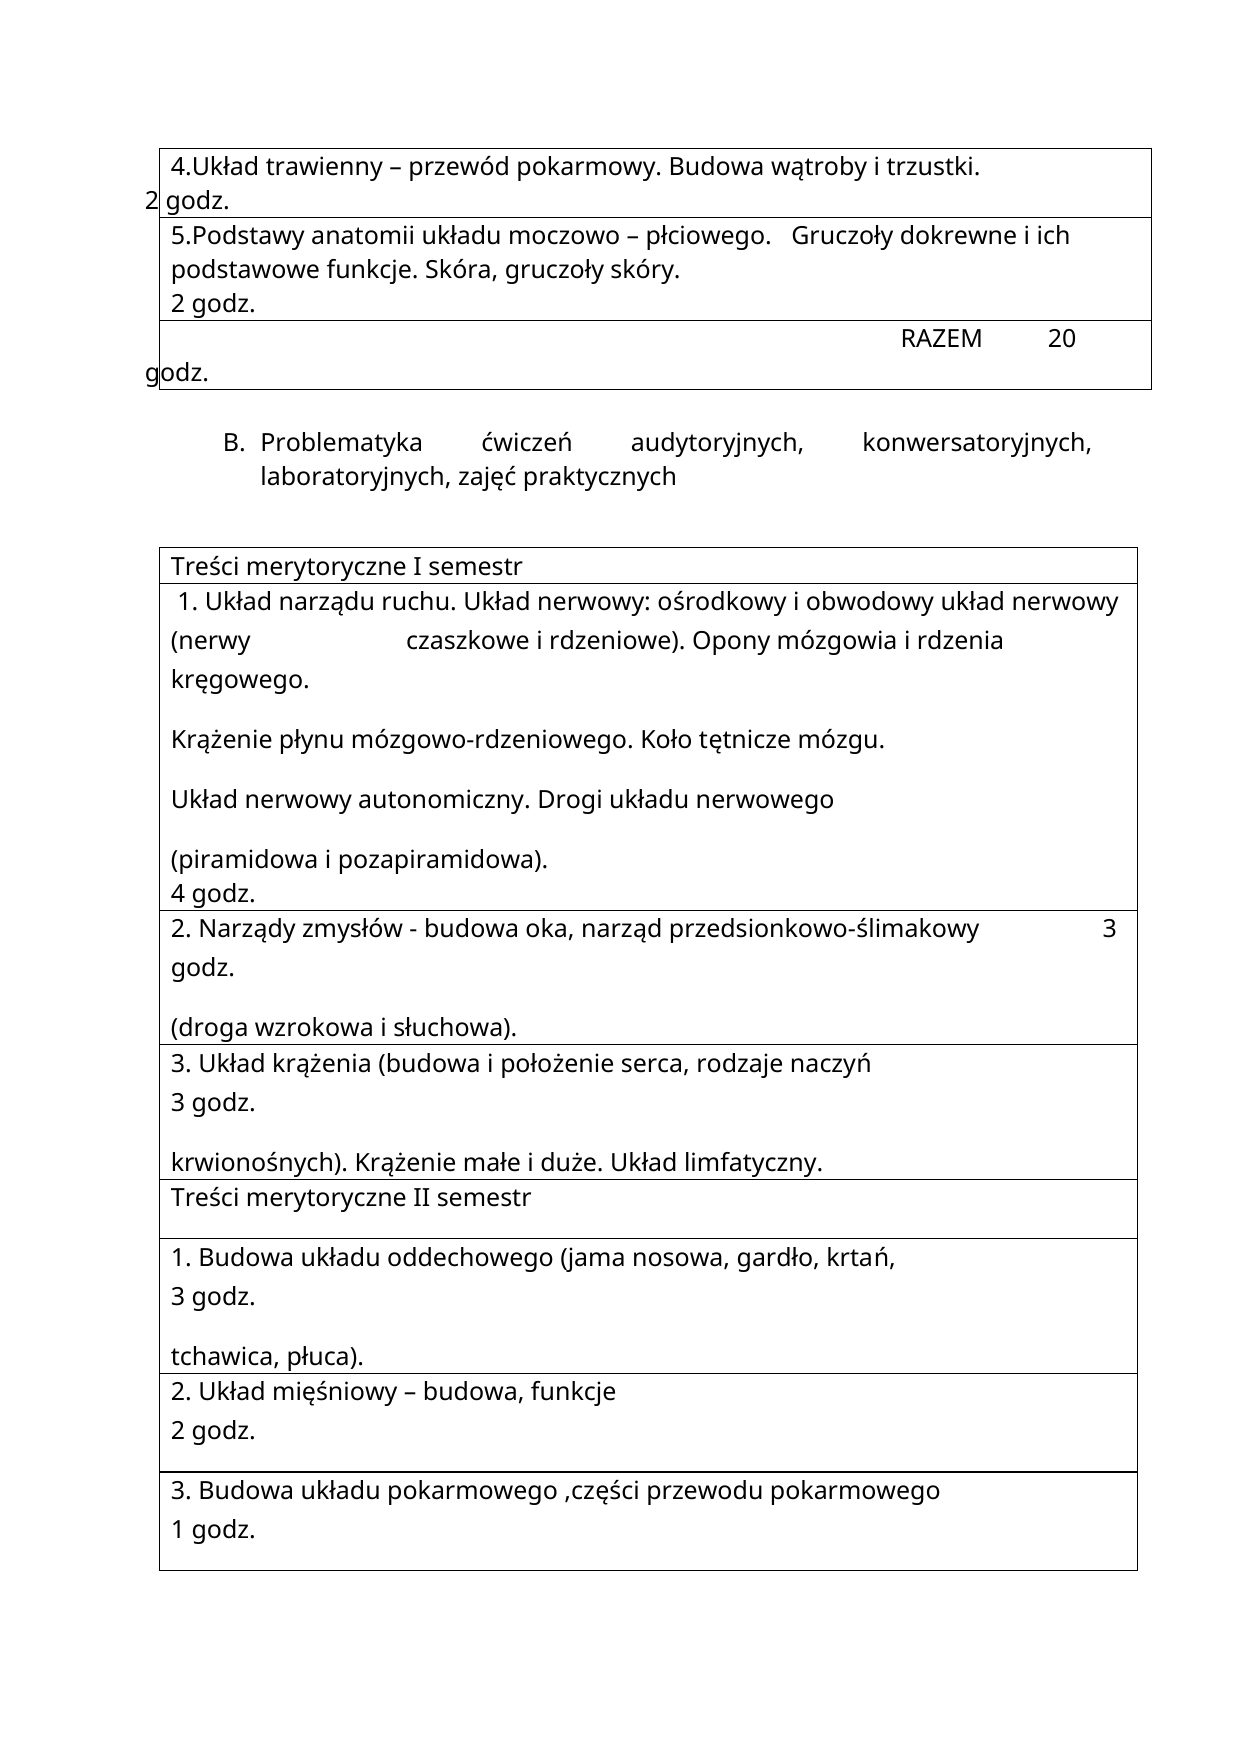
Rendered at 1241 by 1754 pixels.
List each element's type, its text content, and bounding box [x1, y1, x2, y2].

table_cell 4.Układ trawienny – przewód pokarmowy. Budowa wątroby i trzustki. 2 godz. [160, 149, 1151, 217]
table_header Treści merytoryczne I semestr [160, 548, 1137, 582]
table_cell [160, 1473, 1137, 1570]
table_cell RAZEM 20 godz. [160, 321, 1151, 389]
table_cell 3. Układ krążenia (budowa i położenie serca, rodzaje naczyń 3 godz. krwionośnych). Krążenie małe i duże. Układ limfatyczny. [160, 1045, 1137, 1178]
table_cell 1. Układ narządu ruchu. Układ nerwowy: ośrodkowy i obwodowy układ nerwowy (nerwy czaszkowe i rdzeniowe). Opony mózgowia i rdzenia kręgowego. Krążenie płynu mózgowo-rdzeniowego. Koło tętnicze mózgu. Układ nerwowy autonomiczny. Drogi układu nerwowego (piramidowa i pozapiramidowa). 4 godz. [160, 584, 1137, 910]
table_cell 5.Podstawy anatomii układu moczowo – płciowego. Gruczoły dokrewne i ich podstawowe funkcje. Skóra, gruczoły skóry. 2 godz. [160, 218, 1151, 320]
table_cell 1. Budowa układu oddechowego (jama nosowa, gardło, krtań, 3 godz. tchawica, płuca). [160, 1239, 1137, 1372]
table_cell 2. Narządy zmysłów - budowa oka, narząd przedsionkowo-ślimakowy 3 godz. (droga wzrokowa i słuchowa). [160, 911, 1137, 1044]
table_cell Treści merytoryczne II semestr [160, 1180, 1137, 1238]
list Problematyka ćwiczeń audytoryjnych, konwersatoryjnych, laboratoryjnych, zajęć praktycznych [223, 424, 1093, 492]
table_cell 2. Układ mięśniowy – budowa, funkcje 2 godz. [160, 1374, 1137, 1471]
